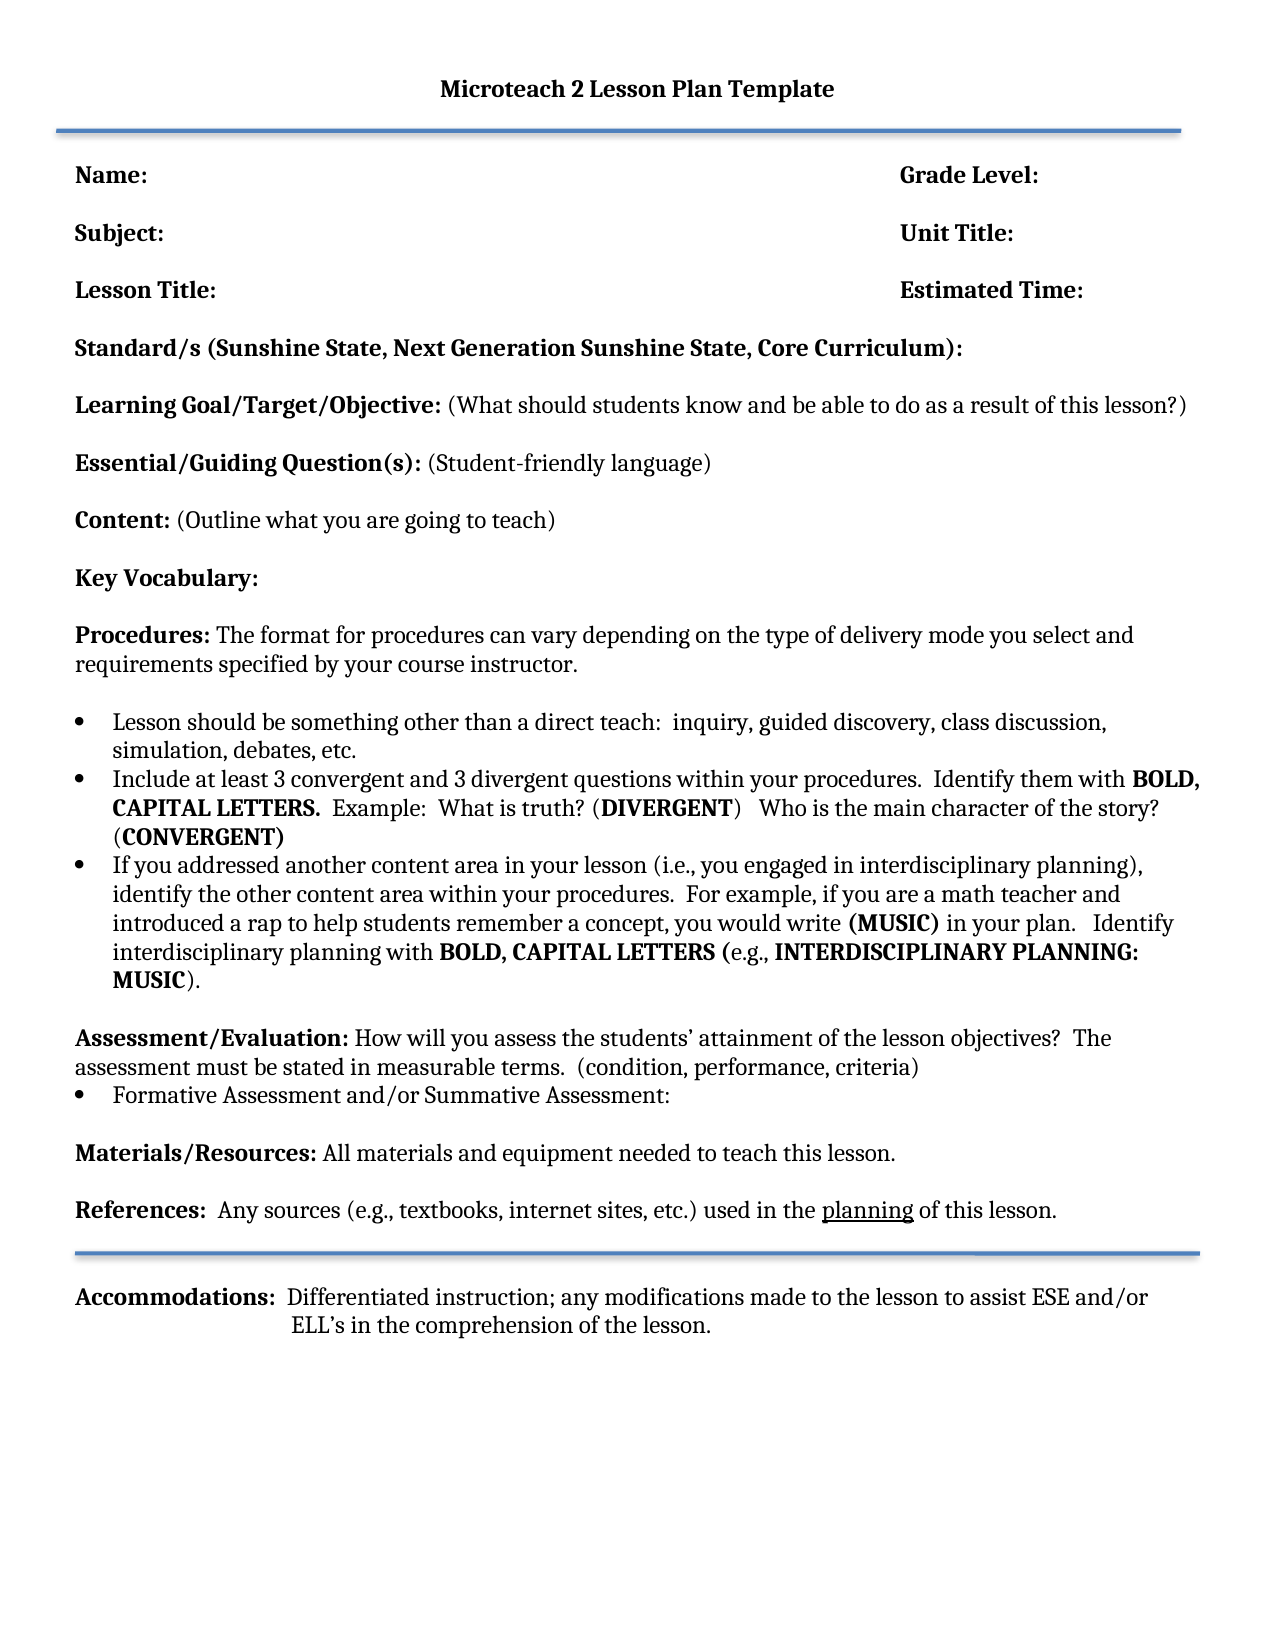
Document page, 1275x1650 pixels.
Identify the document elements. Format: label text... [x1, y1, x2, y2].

list If you addressed another content area in your lesson (i.e., you engaged in interdisciplinary planning), identify the other content area within your procedures. For example, if you are a math teacher and introduced a rap to help students remember a concept, you would write (MUSIC) in your plan. Identify interdisciplinary planning with BOLD, CAPITAL LETTERS (e.g., INTERDISCIPLINARY PLANNING: MUSIC). [75, 851, 1200, 995]
text Assessment/Evaluation: How will you assess the students’ attainment of the lesson objectives? The assessment must be stated in measurable terms. (condition, performance, criteria) [75, 1024, 1200, 1081]
text Microteach 2 Lesson Plan Template [75, 75, 1200, 104]
text ELL’s in the comprehension of the lesson. [225, 1311, 1200, 1340]
list Lesson should be something other than a direct teach: inquiry, guided discovery, class discussion, simulation, debates, etc. [75, 707, 1200, 765]
text Subject: Unit Title: [75, 219, 1200, 247]
text Learning Goal/Target/Objective: (What should students know and be able to do as a result of this lesson?) [75, 391, 1200, 420]
text References: Any sources (e.g., textbooks, internet sites, etc.) used in the planning of this lesson. [75, 1196, 1200, 1225]
list Include at least 3 convergent and 3 divergent questions within your procedures. Identify them with BOLD, CAPITAL LETTERS. Example: What is truth? (DIVERGENT) Who is the main character of the story? (CONVERGENT) [75, 765, 1200, 851]
text Essential/Guiding Question(s): (Student-friendly language) [75, 449, 1200, 477]
text Standard/s (Sunshine State, Next Generation Sunshine State, Core Curriculum): [75, 334, 1200, 362]
text Procedures: The format for procedures can vary depending on the type of delivery mode you select and requirements specified by your course instructor. [75, 621, 1200, 679]
text Name: Grade Level: [75, 161, 1200, 190]
list Formative Assessment and/or Summative Assessment: [75, 1081, 1200, 1110]
text Materials/Resources: All materials and equipment needed to teach this lesson. [75, 1139, 1200, 1167]
text Accommodations: Differentiated instruction; any modifications made to the lesson to assist ESE and/or [75, 1282, 1200, 1311]
text Lesson Title: Estimated Time: [75, 276, 1200, 305]
text Content: (Outline what you are going to teach) [75, 506, 1200, 535]
text Key Vocabulary: [75, 564, 1200, 592]
